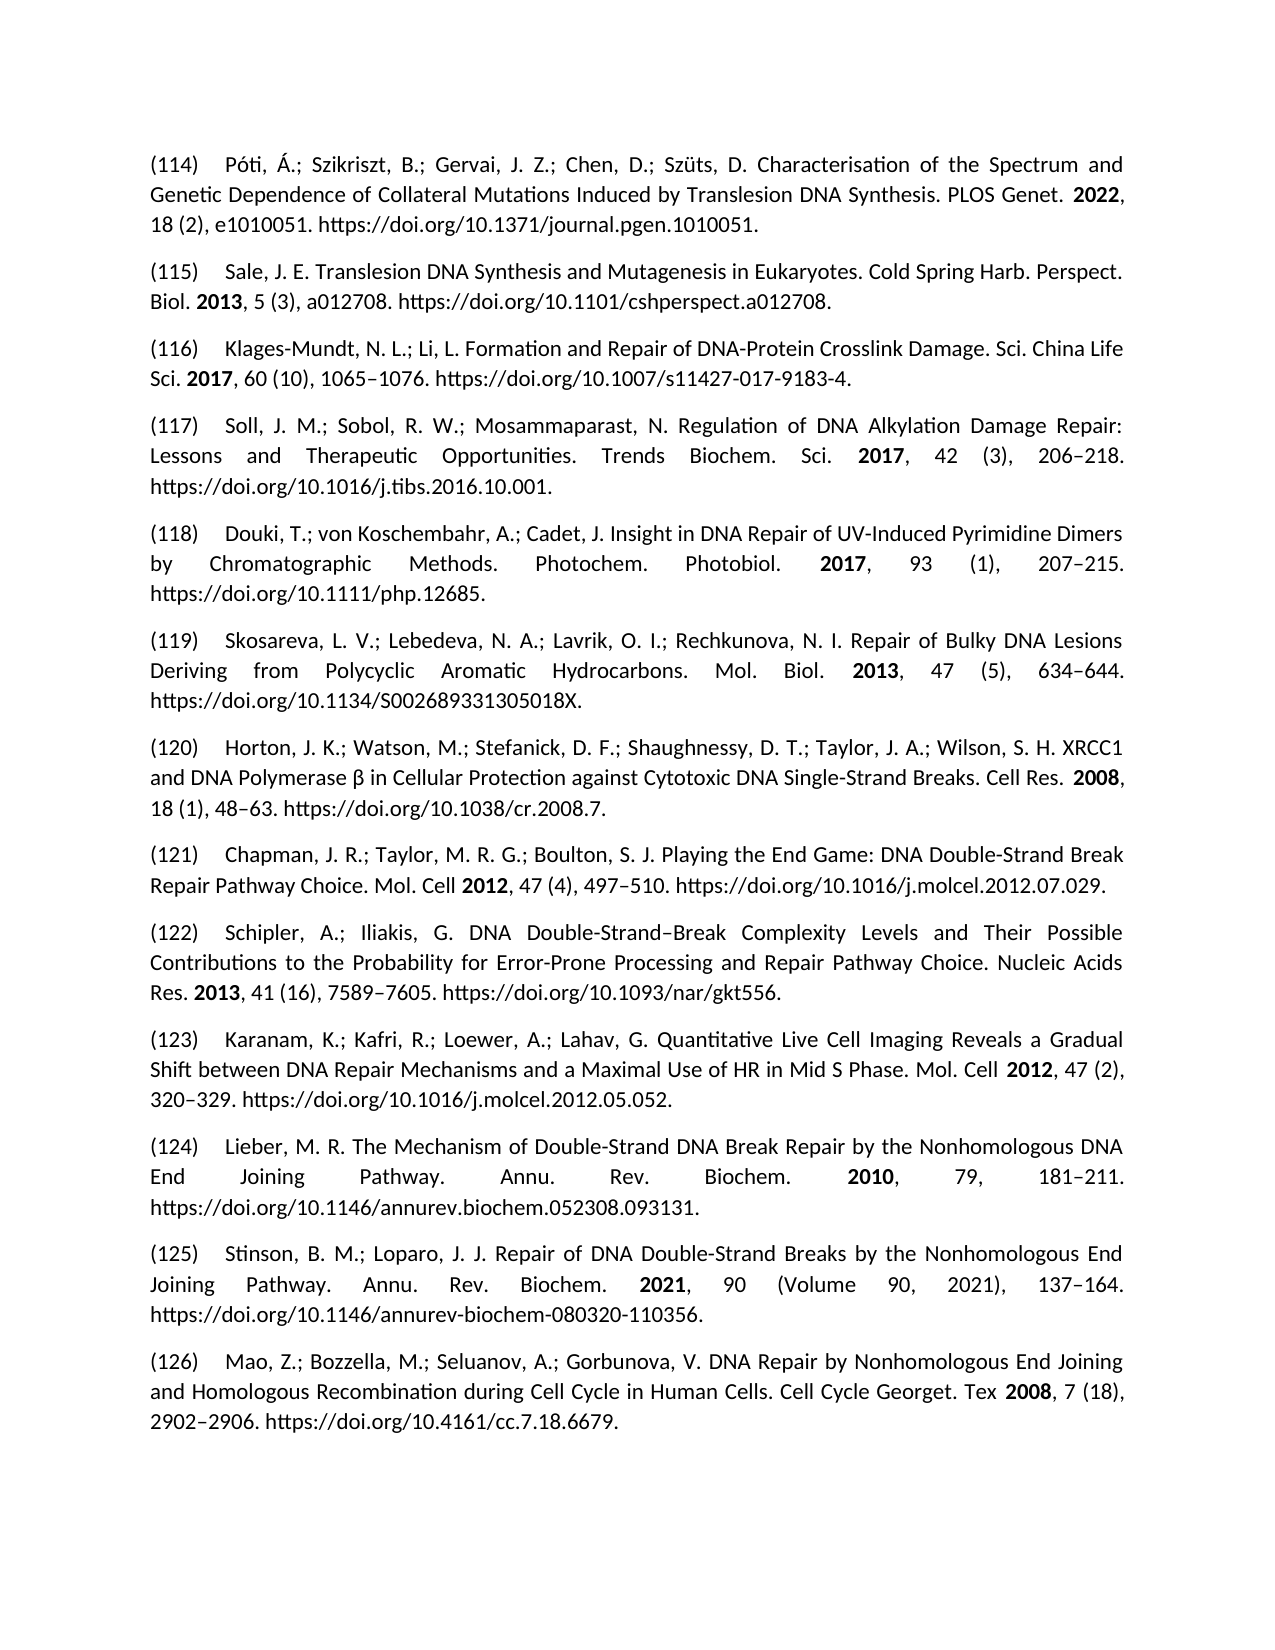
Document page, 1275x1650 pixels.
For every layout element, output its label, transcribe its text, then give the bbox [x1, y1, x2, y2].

text (124) Lieber, M. R. The Mechanism of Double-Strand DNA Break Repair by the Nonhomologous DNA End Joining Pathway. Annu. Rev. Biochem. 2010, 79, 181–211. https://doi.org/10.1146/annurev.biochem.052308.093131. [150, 1132, 1125, 1221]
text (125) Stinson, B. M.; Loparo, J. J. Repair of DNA Double-Strand Breaks by the Nonhomologous End Joining Pathway. Annu. Rev. Biochem. 2021, 90 (Volume 90, 2021), 137–164. https://doi.org/10.1146/annurev-biochem-080320-110356. [150, 1239, 1125, 1328]
text (115) Sale, J. E. Translesion DNA Synthesis and Mutagenesis in Eukaryotes. Cold Spring Harb. Perspect. Biol. 2013, 5 (3), a012708. https://doi.org/10.1101/cshperspect.a012708. [150, 257, 1125, 316]
text (120) Horton, J. K.; Watson, M.; Stefanick, D. F.; Shaughnessy, D. T.; Taylor, J. A.; Wilson, S. H. XRCC1 and DNA Polymerase β in Cellular Protection against Cytotoxic DNA Single-Strand Breaks. Cell Res. 2008, 18 (1), 48–63. https://doi.org/10.1038/cr.2008.7. [150, 733, 1125, 822]
text (126) Mao, Z.; Bozzella, M.; Seluanov, A.; Gorbunova, V. DNA Repair by Nonhomologous End Joining and Homologous Recombination during Cell Cycle in Human Cells. Cell Cycle Georget. Tex 2008, 7 (18), 2902–2906. https://doi.org/10.4161/cc.7.18.6679. [150, 1347, 1125, 1435]
text (121) Chapman, J. R.; Taylor, M. R. G.; Boulton, S. J. Playing the End Game: DNA Double-Strand Break Repair Pathway Choice. Mol. Cell 2012, 47 (4), 497–510. https://doi.org/10.1016/j.molcel.2012.07.029. [150, 841, 1125, 899]
text (119) Skosareva, L. V.; Lebedeva, N. A.; Lavrik, O. I.; Rechkunova, N. I. Repair of Bulky DNA Lesions Deriving from Polycyclic Aromatic Hydrocarbons. Mol. Biol. 2013, 47 (5), 634–644. https://doi.org/10.1134/S002689331305018X. [150, 626, 1125, 714]
text (123) Karanam, K.; Kafri, R.; Loewer, A.; Lahav, G. Quantitative Live Cell Imaging Reveals a Gradual Shift between DNA Repair Mechanisms and a Maximal Use of HR in Mid S Phase. Mol. Cell 2012, 47 (2), 320–329. https://doi.org/10.1016/j.molcel.2012.05.052. [150, 1025, 1125, 1113]
text (114) Póti, Á.; Szikriszt, B.; Gervai, J. Z.; Chen, D.; Szüts, D. Characterisation of the Spectrum and Genetic Dependence of Collateral Mutations Induced by Translesion DNA Synthesis. PLOS Genet. 2022, 18 (2), e1010051. https://doi.org/10.1371/journal.pgen.1010051. [150, 150, 1125, 238]
text (118) Douki, T.; von Koschembahr, A.; Cadet, J. Insight in DNA Repair of UV-Induced Pyrimidine Dimers by Chromatographic Methods. Photochem. Photobiol. 2017, 93 (1), 207–215. https://doi.org/10.1111/php.12685. [150, 519, 1125, 607]
text (116) Klages-Mundt, N. L.; Li, L. Formation and Repair of DNA-Protein Crosslink Damage. Sci. China Life Sci. 2017, 60 (10), 1065–1076. https://doi.org/10.1007/s11427-017-9183-4. [150, 334, 1125, 393]
text (117) Soll, J. M.; Sobol, R. W.; Mosammaparast, N. Regulation of DNA Alkylation Damage Repair: Lessons and Therapeutic Opportunities. Trends Biochem. Sci. 2017, 42 (3), 206–218. https://doi.org/10.1016/j.tibs.2016.10.001. [150, 411, 1125, 500]
text (122) Schipler, A.; Iliakis, G. DNA Double-Strand–Break Complexity Levels and Their Possible Contributions to the Probability for Error-Prone Processing and Repair Pathway Choice. Nucleic Acids Res. 2013, 41 (16), 7589–7605. https://doi.org/10.1093/nar/gkt556. [150, 918, 1125, 1006]
